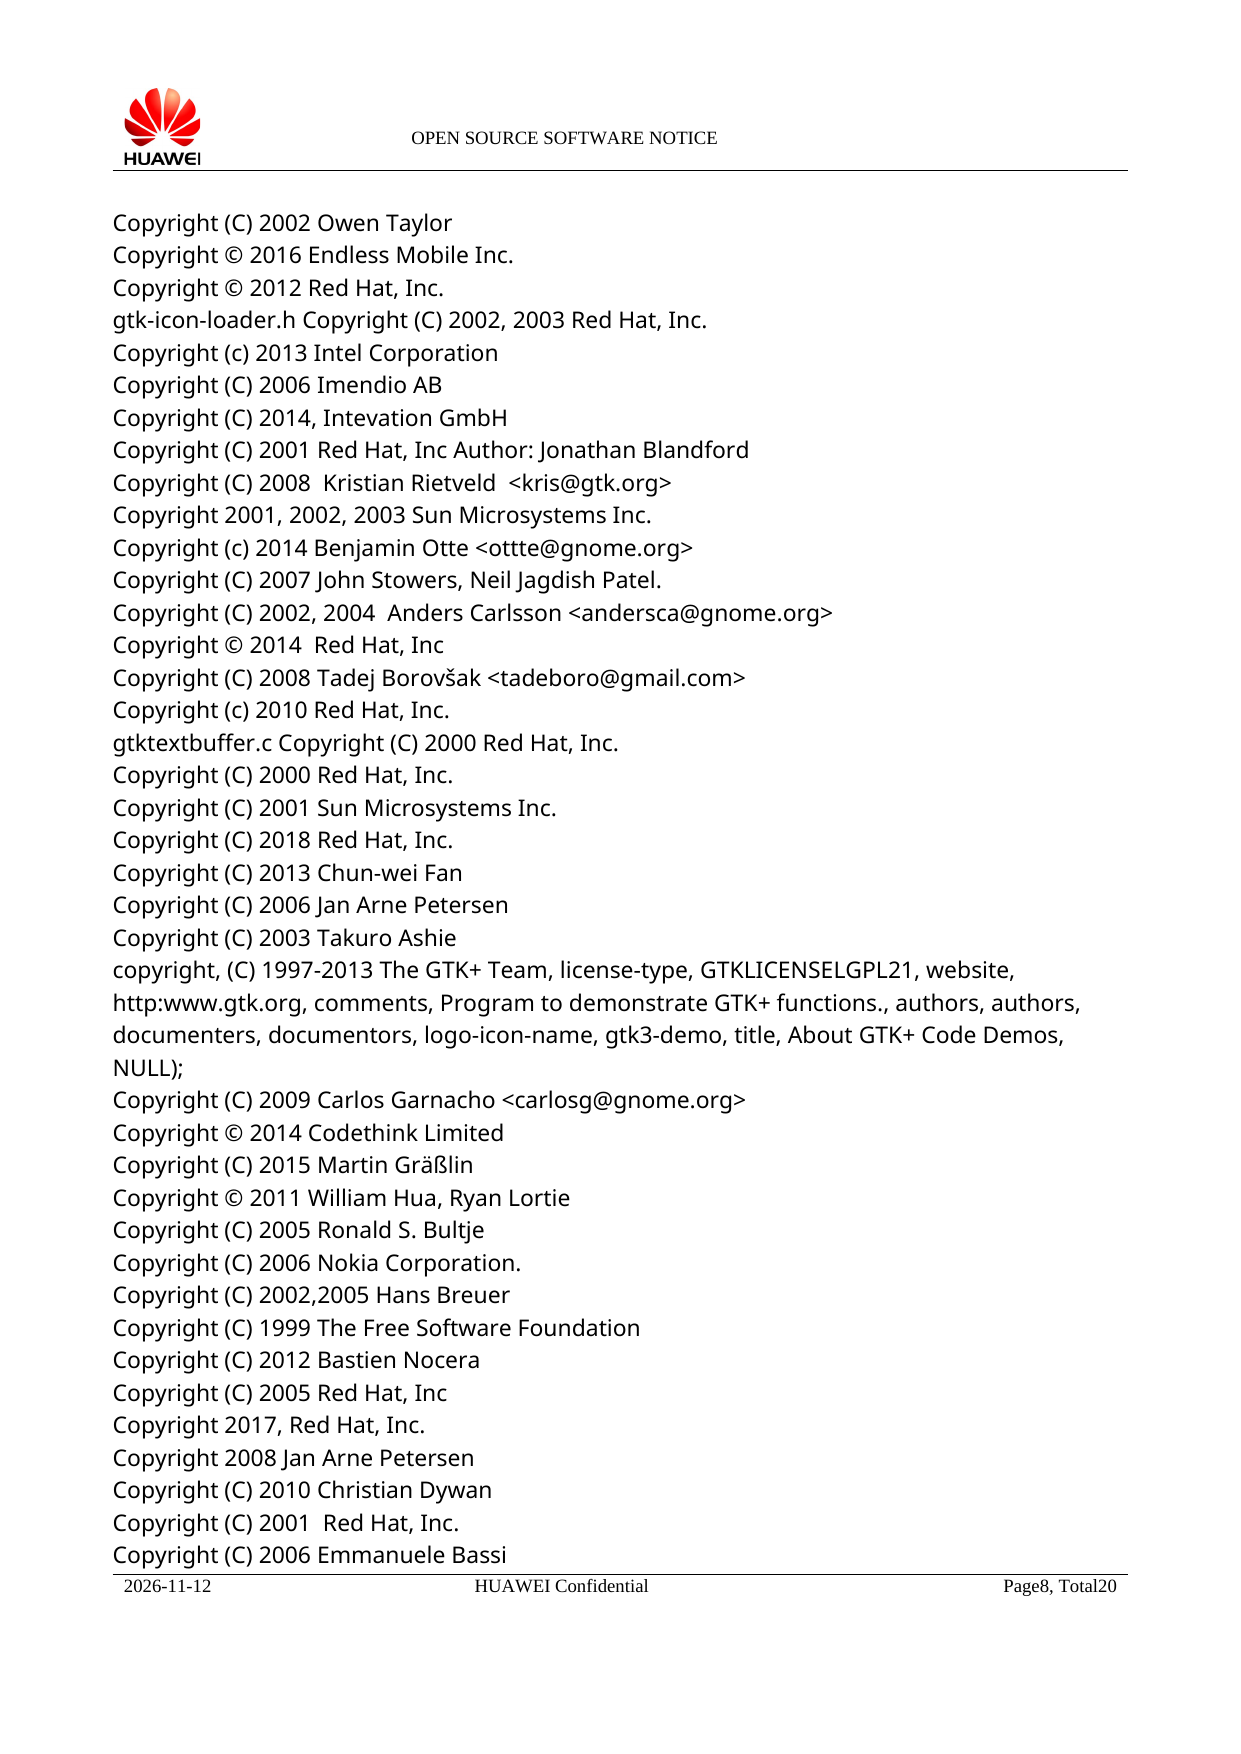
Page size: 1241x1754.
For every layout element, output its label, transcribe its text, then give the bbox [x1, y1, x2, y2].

picture [124, 88, 201, 165]
